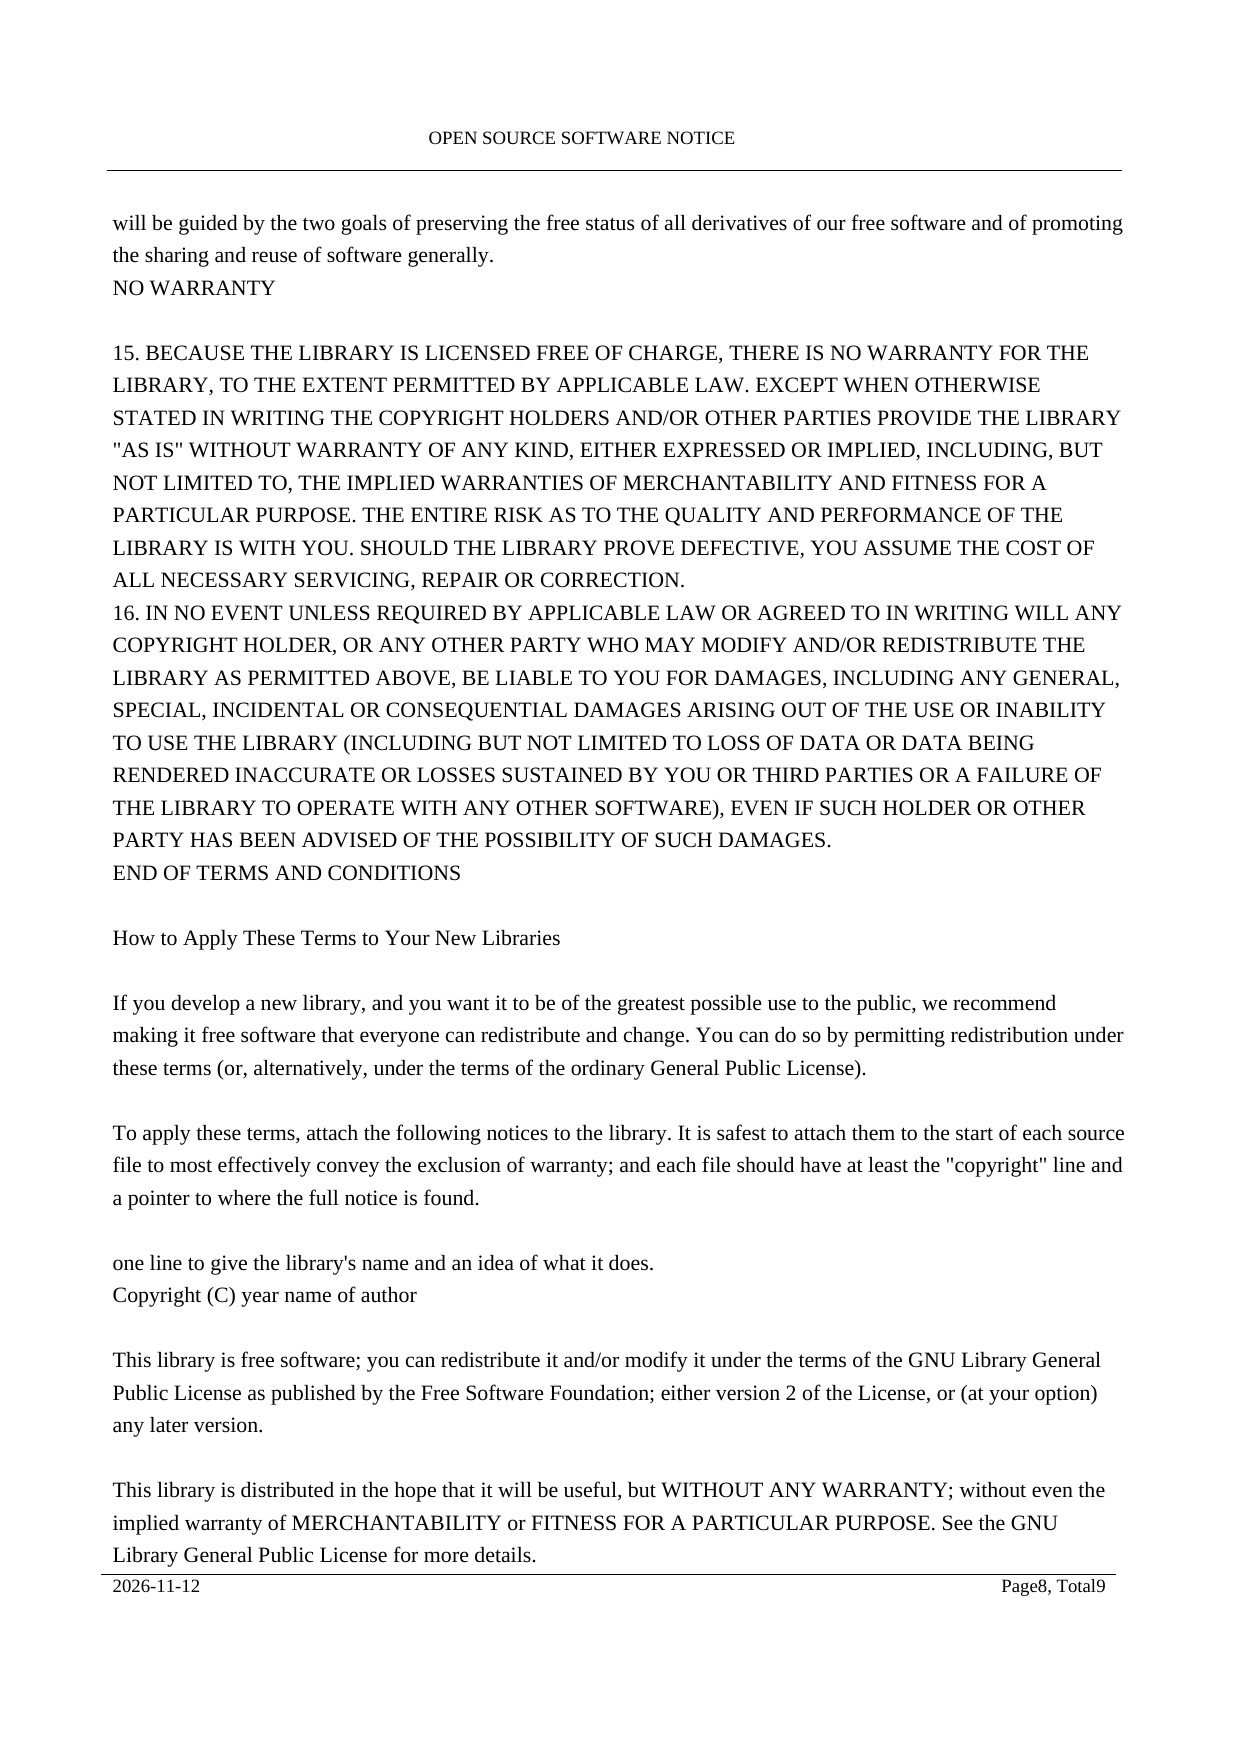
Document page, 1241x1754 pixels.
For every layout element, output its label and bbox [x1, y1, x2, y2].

text [112, 206, 1128, 1571]
